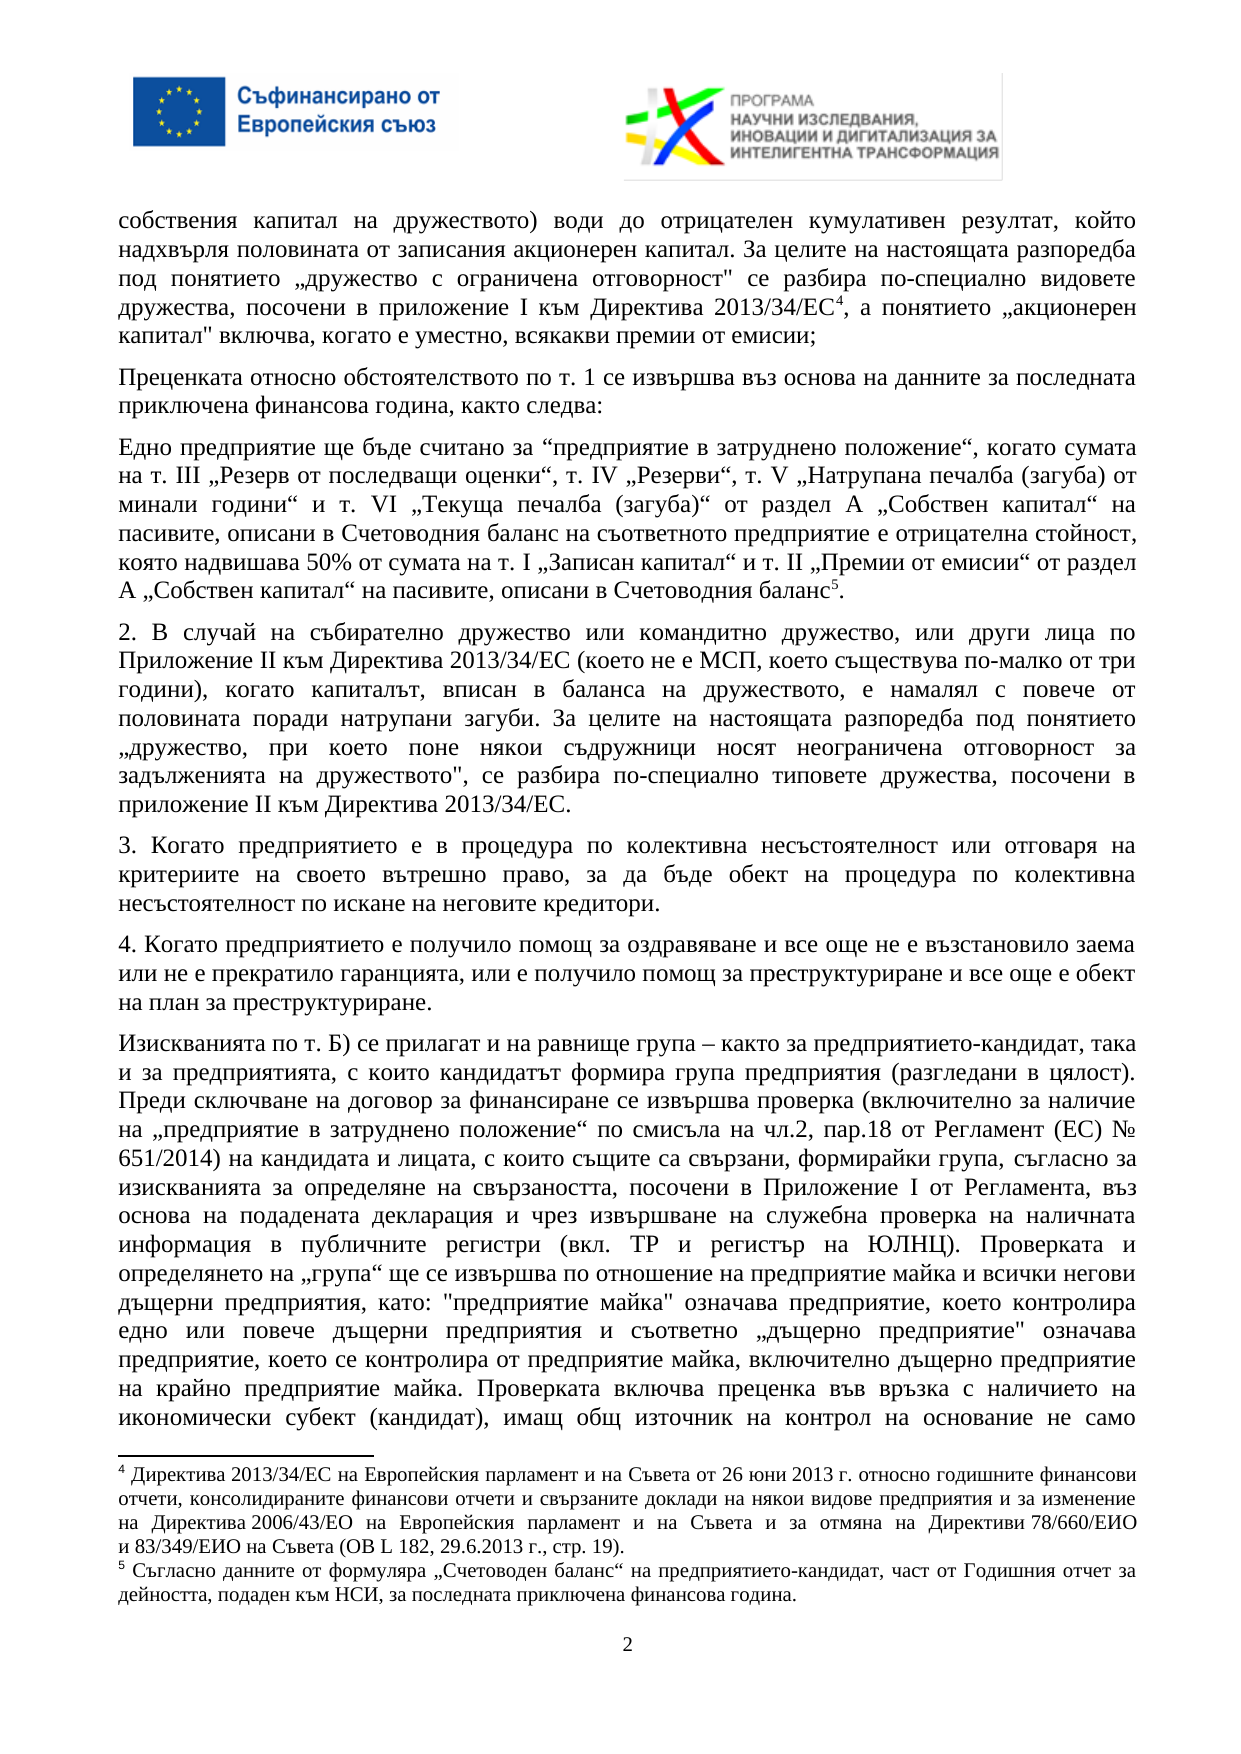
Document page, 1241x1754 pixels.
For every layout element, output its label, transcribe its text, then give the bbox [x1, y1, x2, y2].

text Преценката относно обстоятелството по т. 1 се извършва въз основа на данните за последната приключена финансова година, както следва: [118, 362, 1137, 419]
text 4. Когато предприятието е получило помощ за оздравяване и все още не е възстановило заема или не е прекратило гаранцията, или е получило помощ за преструктуриране и все още е обект на план за преструктуриране. [118, 929, 1137, 1016]
picture [623, 73, 1004, 182]
text 3. Когато предприятието е в процедура по колективна несъстоятелност или отговаря на критериите на своето вътрешно право, за да бъде обект на процедура по колективна несъстоятелност по искане на неговите кредитори. [118, 831, 1137, 917]
picture [129, 73, 459, 151]
text Едно предприятие ще бъде считано за “предприятие в затруднено положение“, когато сумата на т. III „Резерв от последващи оценки“, т. IV „Резерви“, т. V „Натрупана печалба (загуба) от минали години“ и т. VI „Текуща печалба (загуба)“ от раздел А „Собствен капитал“ на пасивите, описани в Счетоводния баланс на съответното предприятие е отрицателна стойност, която надвишава 50% от сумата на т. I „Записан капитал“ и т. II „Премии от емисии“ от раздел А „Собствен капитал“ на пасивите, описани в Счетоводния баланс. [118, 432, 1137, 604]
text 2. В случай на събирателно дружество или командитно дружество, или други лица по Приложение II към Директива 2013/34/ЕС (което не е МСП, което съществува по-малко от три години), когато капиталът, вписан в баланса на дружеството, е намалял с повече от половината поради натрупани загуби. За целите на настоящата разпоредба под понятието „дружество, при което поне някои съдружници носят неограничена отговорност за задълженията на дружеството", се разбира по-специално типовете дружества, посочени в приложение II към Директива 2013/34/ЕС. [118, 617, 1137, 818]
